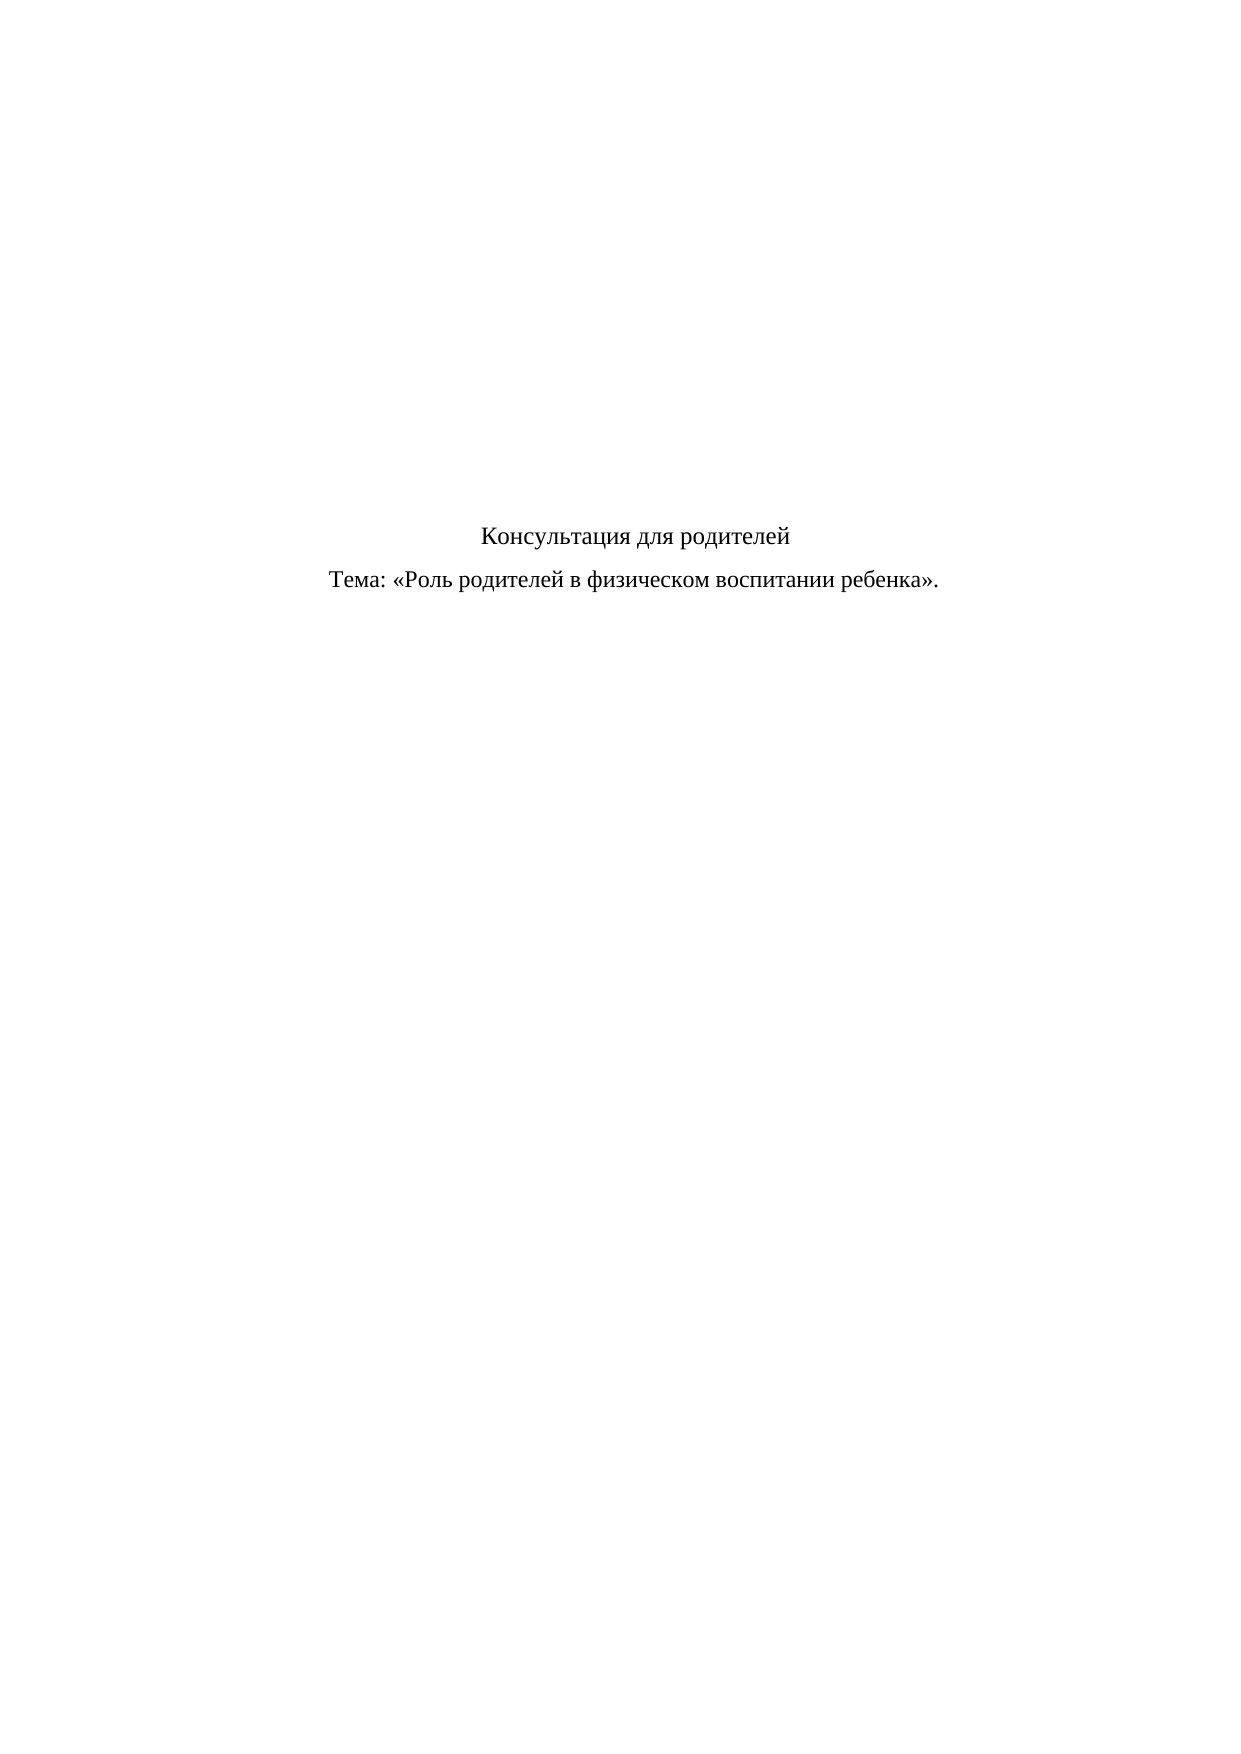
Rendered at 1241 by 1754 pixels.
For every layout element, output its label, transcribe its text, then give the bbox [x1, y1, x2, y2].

text Консультация для родителей [150, 521, 1121, 549]
text Тема: «Роль родителей в физическом воспитании ребенка». [150, 565, 1118, 593]
